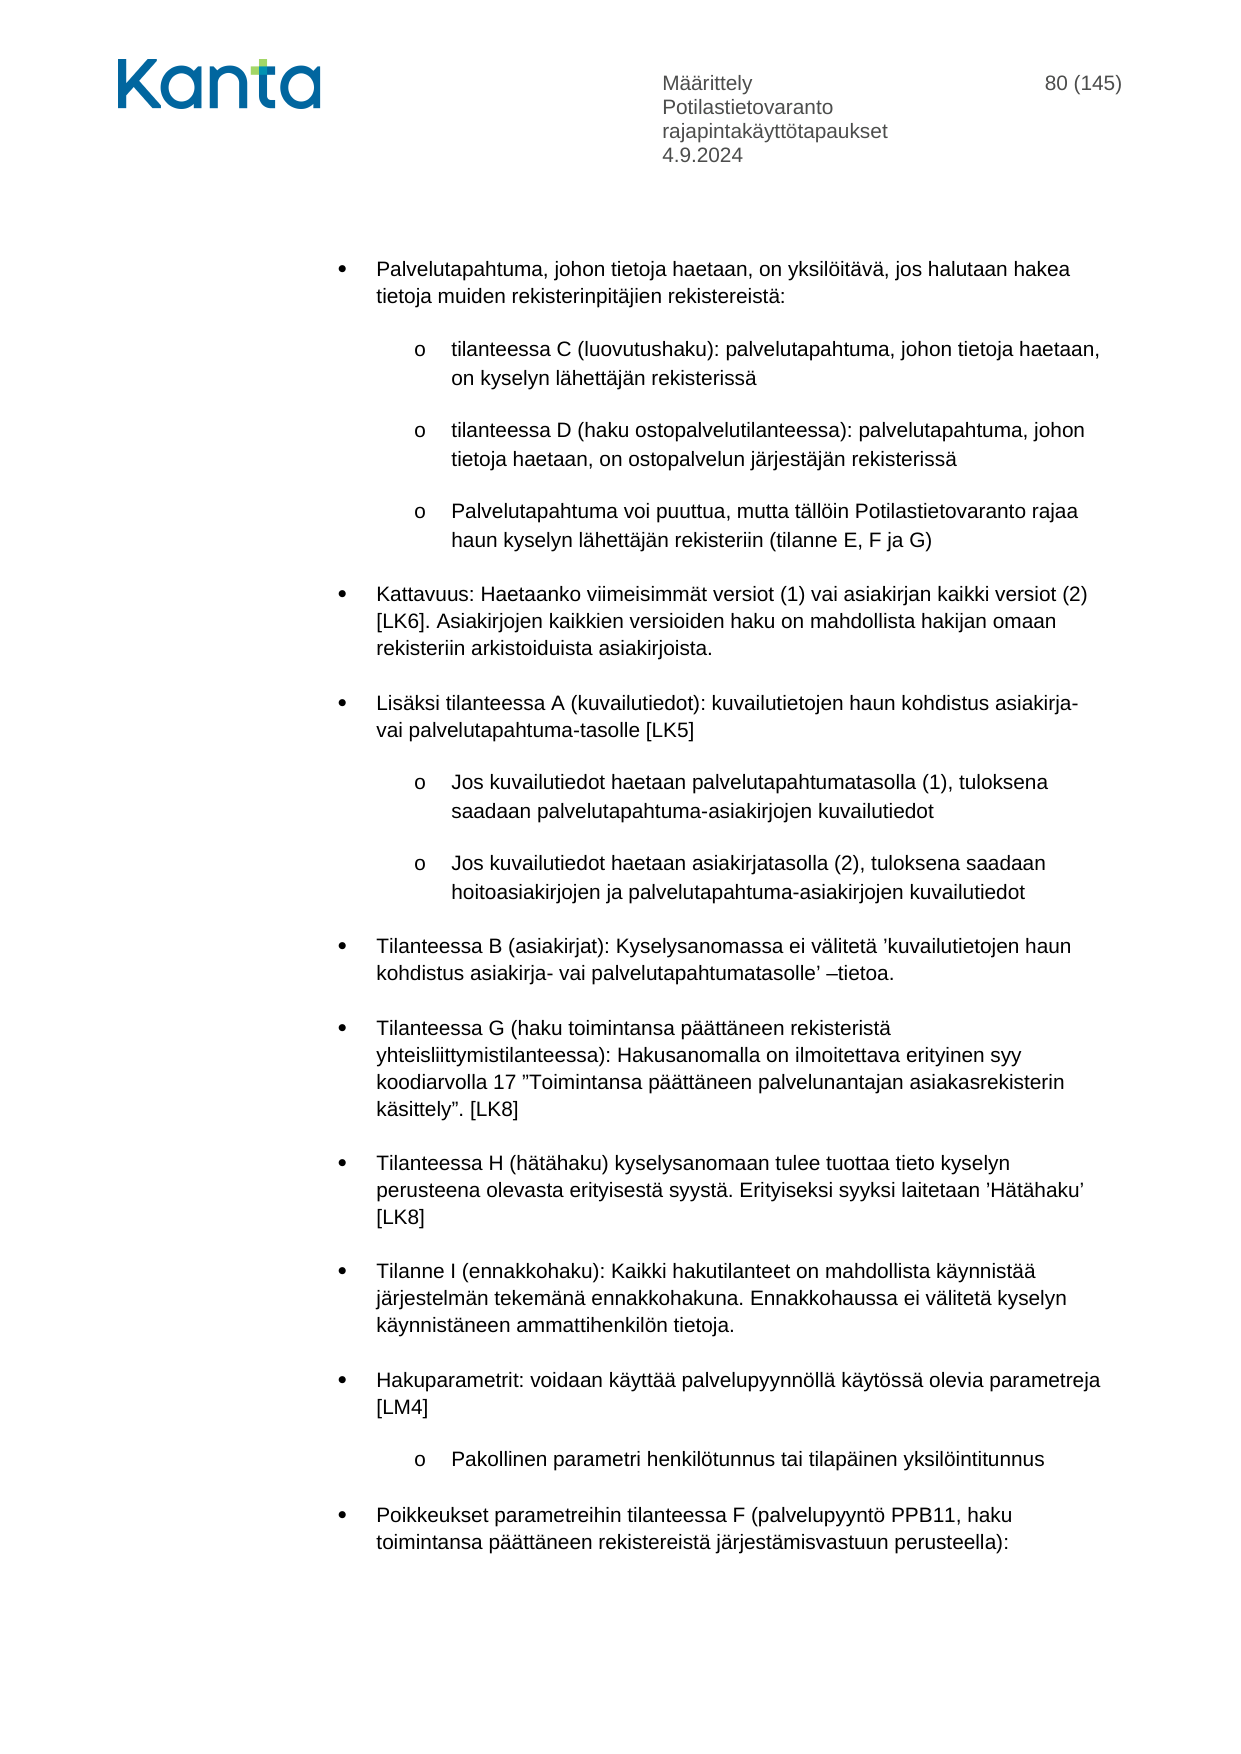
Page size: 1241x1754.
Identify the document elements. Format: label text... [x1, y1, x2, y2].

list Lisäksi tilanteessa A (kuvailutiedot): kuvailutietojen haun kohdistus asiakirja- vai palvelutapahtuma-tasolle [LK5] [339, 687, 1107, 741]
list Hakuparametrit: voidaan käyttää palvelupyynnöllä käytössä olevia parametreja [LM4] [339, 1364, 1107, 1418]
list Jos kuvailutiedot haetaan asiakirjatasolla (2), tuloksena saadaan hoitoasiakirjojen ja palvelutapahtuma-asiakirjojen kuvailutiedot [414, 850, 1107, 904]
list tilanteessa D (haku ostopalvelutilanteessa): palvelutapahtuma, johon tietoja haetaan, on ostopalvelun järjestäjän rekisterissä [414, 416, 1107, 471]
list Palvelutapahtuma voi puuttua, mutta tällöin Potilastietovaranto rajaa haun kyselyn lähettäjän rekisteriin (tilanne E, F ja G) [414, 498, 1107, 552]
list Tilanteessa H (hätähaku) kyselysanomaan tulee tuottaa tieto kyselyn perusteena olevasta erityisestä syystä. Erityiseksi syyksi laitetaan ’Hätähaku’ [LK8] [339, 1148, 1107, 1229]
list Jos kuvailutiedot haetaan palvelutapahtumatasolla (1), tuloksena saadaan palvelutapahtuma-asiakirjojen kuvailutiedot [414, 768, 1107, 823]
list Tilanteessa G (haku toimintansa päättäneen rekisteristä yhteisliittymistilanteessa): Hakusanomalla on ilmoitettava erityinen syy koodiarvolla 17 ”Toimintansa päättäneen palvelunantajan asiakasrekisterin käsittely”. [LK8] [339, 1012, 1107, 1121]
picture [118, 59, 321, 109]
list Palvelutapahtuma, johon tietoja haetaan, on yksilöitävä, jos halutaan hakea tietoja muiden rekisterinpitäjien rekistereistä: [339, 254, 1107, 308]
list Tilanteessa B (asiakirjat): Kyselysanomassa ei välitetä ’kuvailutietojen haun kohdistus asiakirja- vai palvelutapahtumatasolle’ –tietoa. [339, 931, 1107, 985]
list Pakollinen parametri henkilötunnus tai tilapäinen yksilöintitunnus [414, 1446, 1107, 1473]
list Poikkeukset parametreihin tilanteessa F (palvelupyyntö PPB11, haku toimintansa päättäneen rekistereistä järjestämisvastuun perusteella): [339, 1500, 1107, 1554]
list Kattavuus: Haetaanko viimeisimmät versiot (1) vai asiakirjan kaikki versiot (2) [LK6]. Asiakirjojen kaikkien versioiden haku on mahdollista hakijan omaan rekisteriin arkistoiduista asiakirjoista. [339, 579, 1107, 660]
list Tilanne I (ennakkohaku): Kaikki hakutilanteet on mahdollista käynnistää järjestelmän tekemänä ennakkohakuna. Ennakkohaussa ei välitetä kyselyn käynnistäneen ammattihenkilön tietoja. [339, 1256, 1107, 1337]
list tilanteessa C (luovutushaku): palvelutapahtuma, johon tietoja haetaan, on kyselyn lähettäjän rekisterissä [414, 335, 1107, 389]
